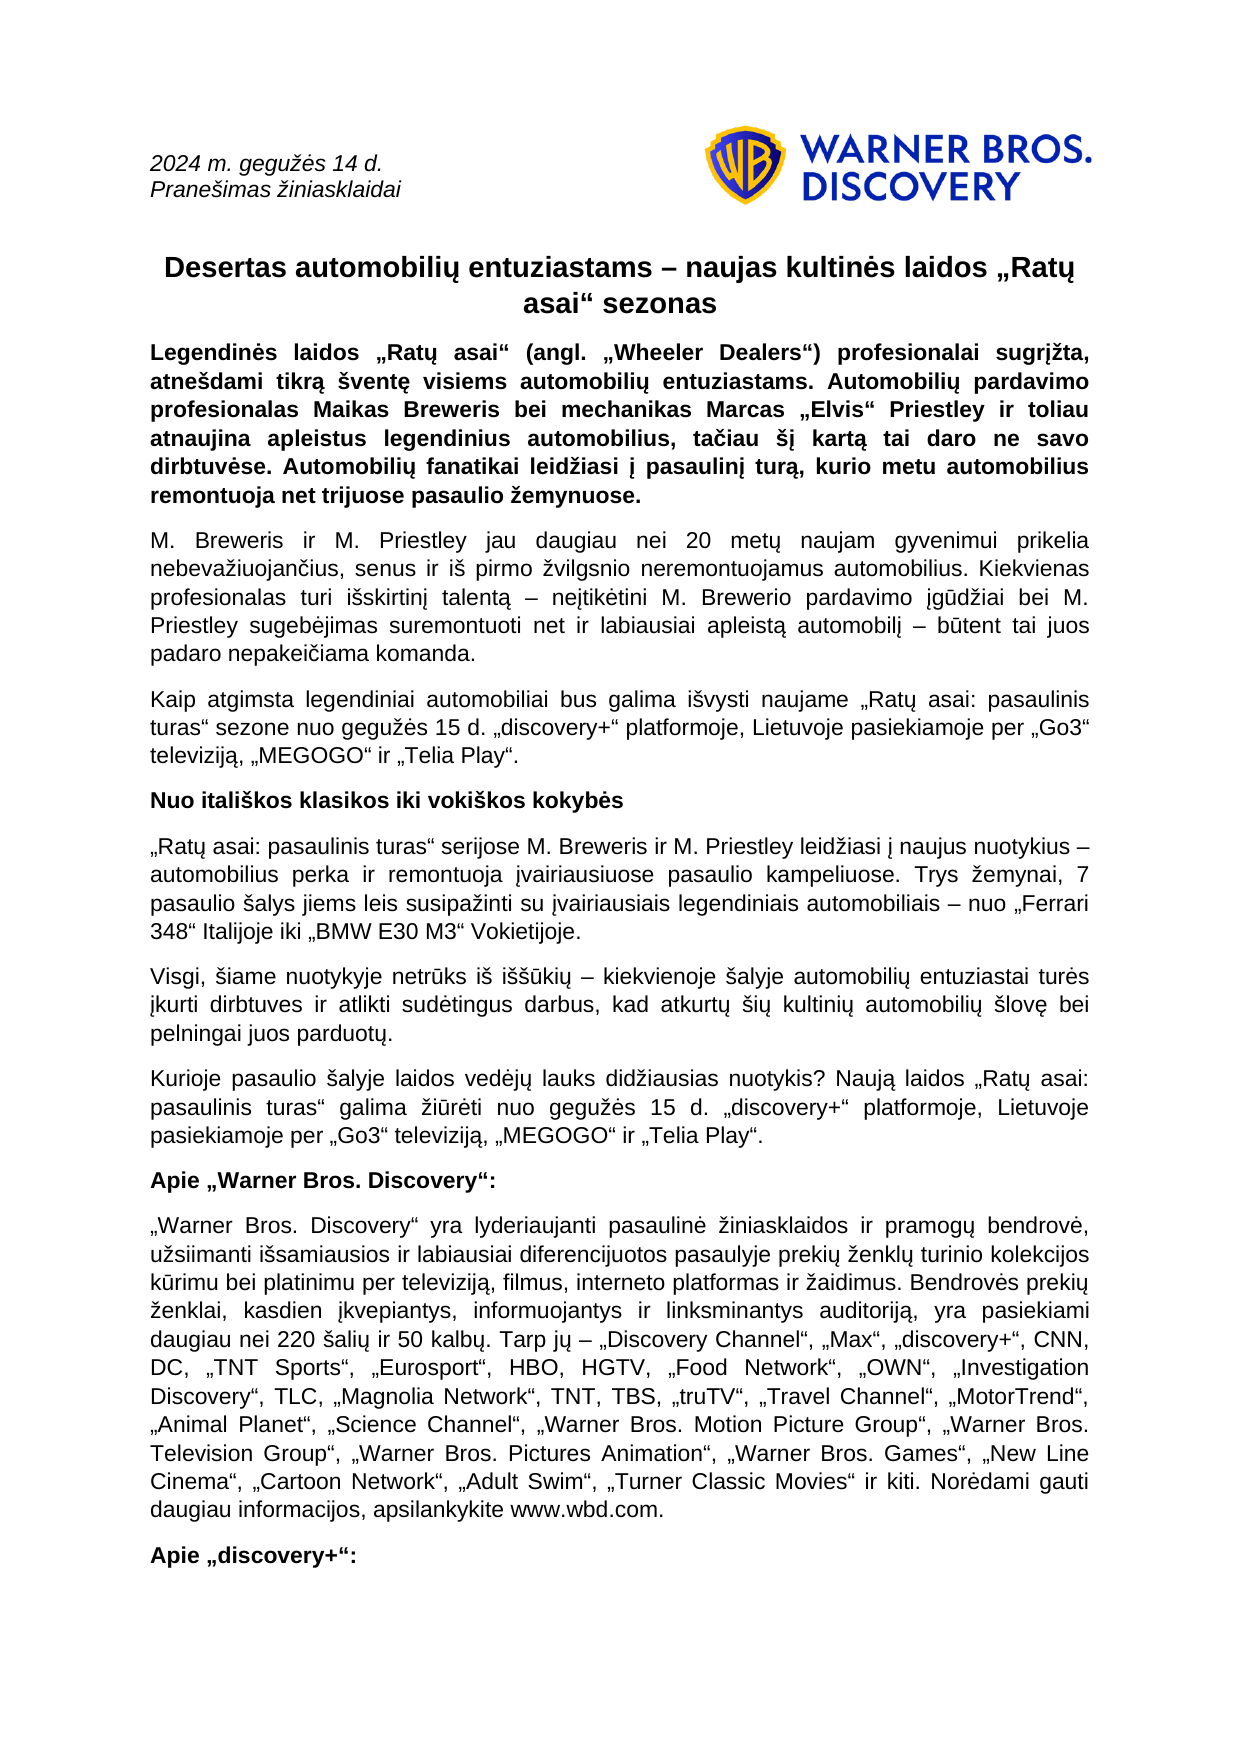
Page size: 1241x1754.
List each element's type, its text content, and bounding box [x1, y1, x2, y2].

text Desertas automobilių entuziastams – naujas kultinės laidos „Ratų asai“ sezonas [150, 250, 1090, 320]
text Nuo itališkos klasikos iki vokiškos kokybės [150, 787, 1090, 814]
picture [704, 125, 1092, 205]
text M. Breweris ir M. Priestley jau daugiau nei 20 metų naujam gyvenimui prikelia nebevažiuojančius, senus ir iš pirmo žvilgsnio neremontuojamus automobilius. Kiekvienas profesionalas turi išskirtinį talentą – neįtikėtini M. Brewerio pardavimo įgūdžiai bei M. Priestley sugebėjimas suremontuoti net ir labiausiai apleistą automobilį – būtent tai juos padaro nepakeičiama komanda. [150, 527, 1090, 667]
text Kaip atgimsta legendiniai automobiliai bus galima išvysti naujame „Ratų asai: pasaulinis turas“ sezone nuo gegužės 15 d. „discovery+“ platformoje, Lietuvoje pasiekiamoje per „Go3“ televiziją, „MEGOGO“ ir „Telia Play“. [150, 686, 1090, 769]
text 2024 m. gegužės 14 d. [150, 150, 704, 176]
text Apie „Warner Bros. Discovery“: [150, 1167, 1090, 1193]
text Legendinės laidos „Ratų asai“ (angl. „Wheeler Dealers“) profesionalai sugrįžta, atnešdami tikrą šventę visiems automobilių entuziastams. Automobilių pardavimo profesionalas Maikas Breweris bei mechanikas Marcas „Elvis“ Priestley ir toliau atnaujina apleistus legendinius automobilius, tačiau šį kartą tai daro ne savo dirbtuvėse. Automobilių fanatikai leidžiasi į pasaulinį turą, kurio metu automobilius remontuoja net trijuose pasaulio žemynuose. [150, 339, 1090, 508]
text Visgi, šiame nuotykyje netrūks iš iššūkių – kiekvienoje šalyje automobilių entuziastai turės įkurti dirbtuves ir atlikti sudėtingus darbus, kad atkurtų šių kultinių automobilių šlovę bei pelningai juos parduotų. [150, 963, 1090, 1046]
text „Ratų asai: pasaulinis turas“ serijose M. Breweris ir M. Priestley leidžiasi į naujus nuotykius – automobilius perka ir remontuoja įvairiausiuose pasaulio kampeliuose. Trys žemynai, 7 pasaulio šalys jiems leis susipažinti su įvairiausiais legendiniais automobiliais – nuo „Ferrari 348“ Italijoje iki „BMW E30 M3“ Vokietijoje. [150, 833, 1090, 944]
text Pranešimas žiniasklaidai [150, 176, 704, 203]
text Kurioje pasaulio šalyje laidos vedėjų lauks didžiausias nuotykis? Naują laidos „Ratų asai: pasaulinis turas“ galima žiūrėti nuo gegužės 15 d. „discovery+“ platformoje, Lietuvoje pasiekiamoje per „Go3“ televiziją, „MEGOGO“ ir „Telia Play“. [150, 1065, 1090, 1148]
text Apie „discovery+“: [150, 1542, 1090, 1568]
text „Warner Bros. Discovery“ yra lyderiaujanti pasaulinė žiniasklaidos ir pramogų bendrovė, užsiimanti išsamiausios ir labiausiai diferencijuotos pasaulyje prekių ženklų turinio kolekcijos kūrimu bei platinimu per televiziją, filmus, interneto platformas ir žaidimus. Bendrovės prekių ženklai, kasdien įkvepiantys, informuojantys ir linksminantys auditoriją, yra pasiekiami daugiau nei 220 šalių ir 50 kalbų. Tarp jų – „Discovery Channel“, „Max“, „discovery+“, CNN, DC, „TNT Sports“, „Eurosport“, HBO, HGTV, „Food Network“, „OWN“, „Investigation Discovery“, TLC, „Magnolia Network“, TNT, TBS, „truTV“, „Travel Channel“, „MotorTrend“, „Animal Planet“, „Science Channel“, „Warner Bros. Motion Picture Group“, „Warner Bros. Television Group“, „Warner Bros. Pictures Animation“, „Warner Bros. Games“, „New Line Cinema“, „Cartoon Network“, „Adult Swim“, „Turner Classic Movies“ ir kiti. Norėdami gauti daugiau informacijos, apsilankykite www.wbd.com. [150, 1212, 1090, 1523]
